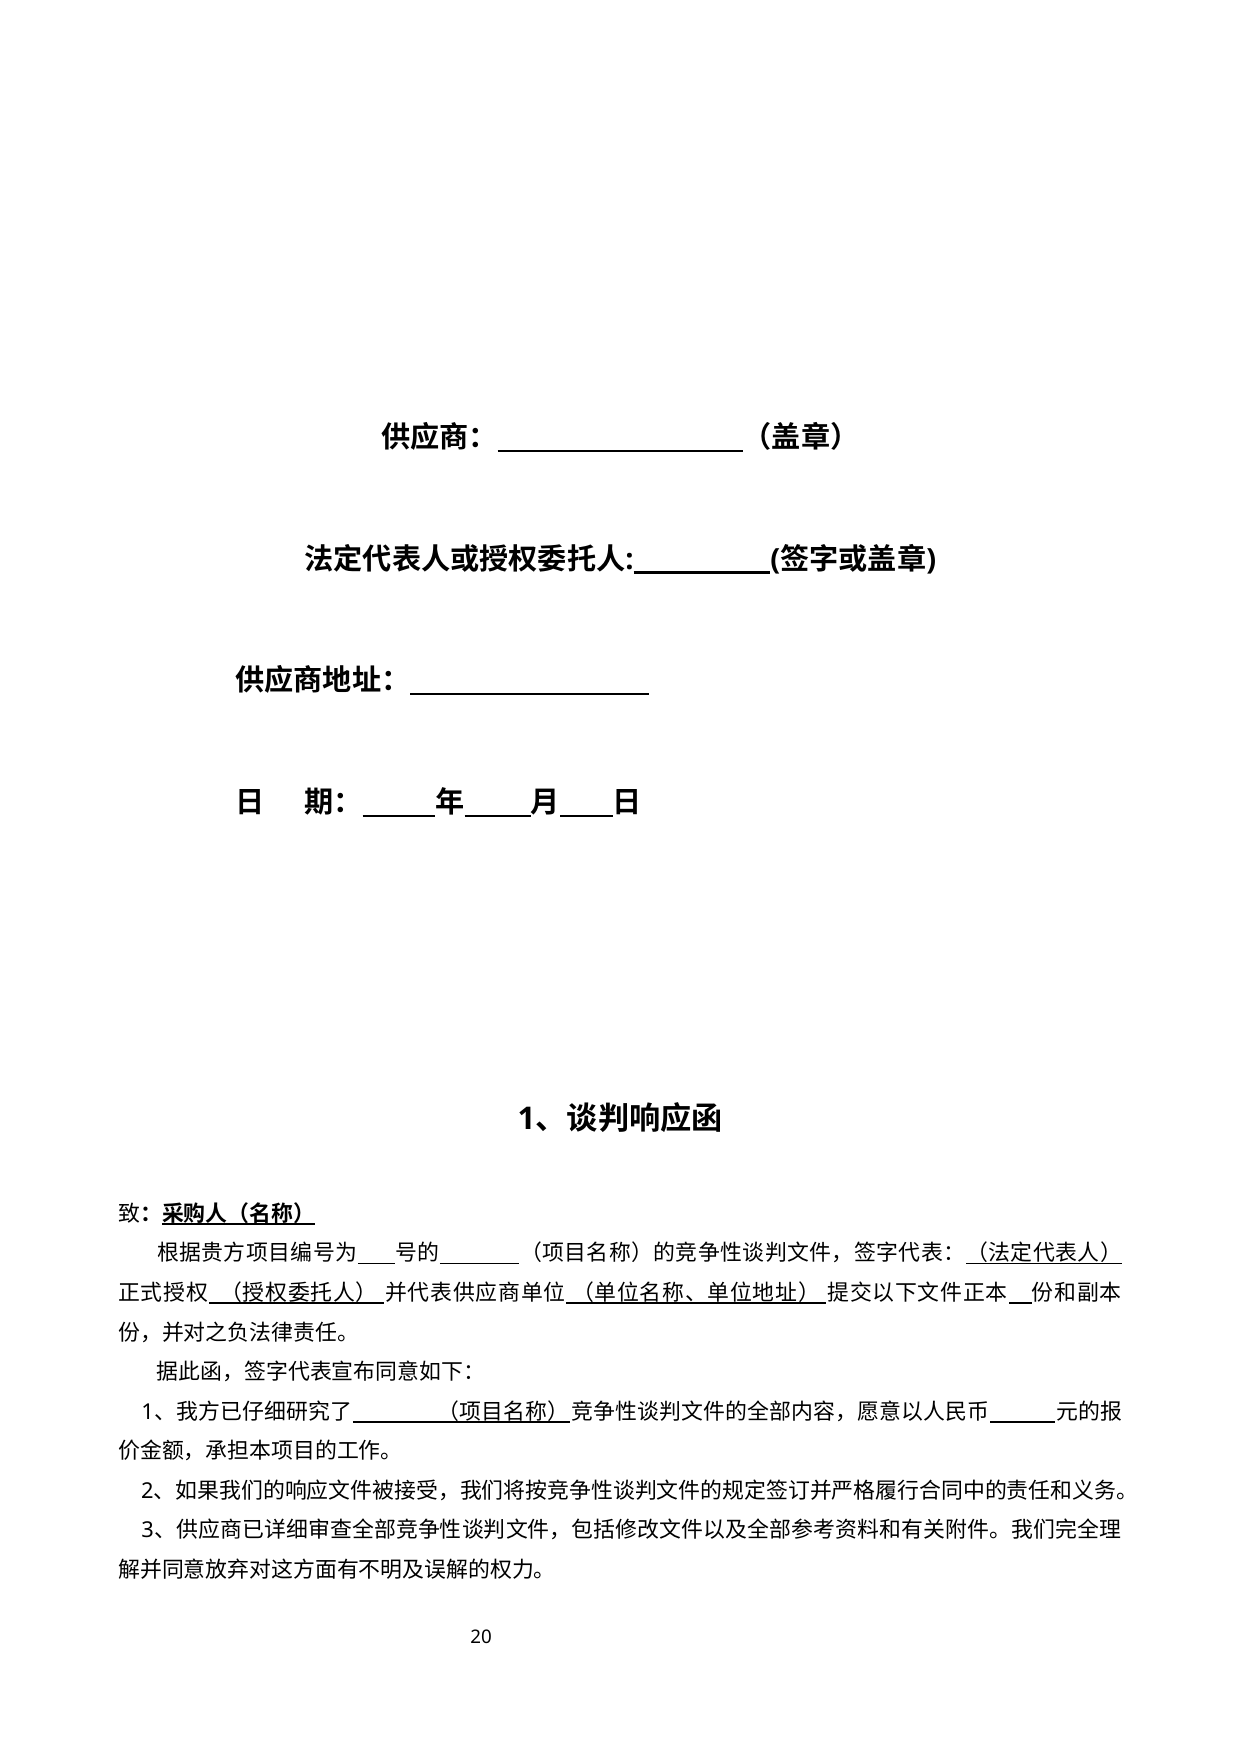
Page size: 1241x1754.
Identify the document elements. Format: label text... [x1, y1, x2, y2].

text 法定代表人或授权委托人: (签字或盖章) [118, 517, 1122, 596]
text 据此函，签字代表宣布同意如下： [118, 1350, 1122, 1390]
text 根据贵方项目编号为 号的 （项目名称）的竞争性谈判文件，签字代表：（法定代表人） 正式授权 （授权委托人） 并代表供应商单位 （单位名称、单位地址） 提交以下文件正本 份和副本 份，并对之负法律责任。 [118, 1231, 1122, 1350]
text 1、我方已仔细研究了 （项目名称）竞争性谈判文件的全部内容，愿意以人民币 元的报价金额，承担本项目的工作。 [118, 1390, 1122, 1469]
text 3、供应商已详细审查全部竞争性谈判文件，包括修改文件以及全部参考资料和有关附件。我们完全理解并同意放弃对这方面有不明及误解的权力。 [118, 1508, 1122, 1588]
text 日 期： 年 月 日 [118, 760, 1122, 839]
text 1、谈判响应函 [118, 1079, 1122, 1142]
text 2、如果我们的响应文件被接受，我们将按竞争性谈判文件的规定签订并严格履行合同中的责任和义务。 [118, 1469, 1122, 1508]
text 致：采购人（名称） [118, 1192, 1122, 1231]
text 供应商地址： [118, 638, 1122, 718]
text 供应商： （盖章） [118, 396, 1122, 475]
